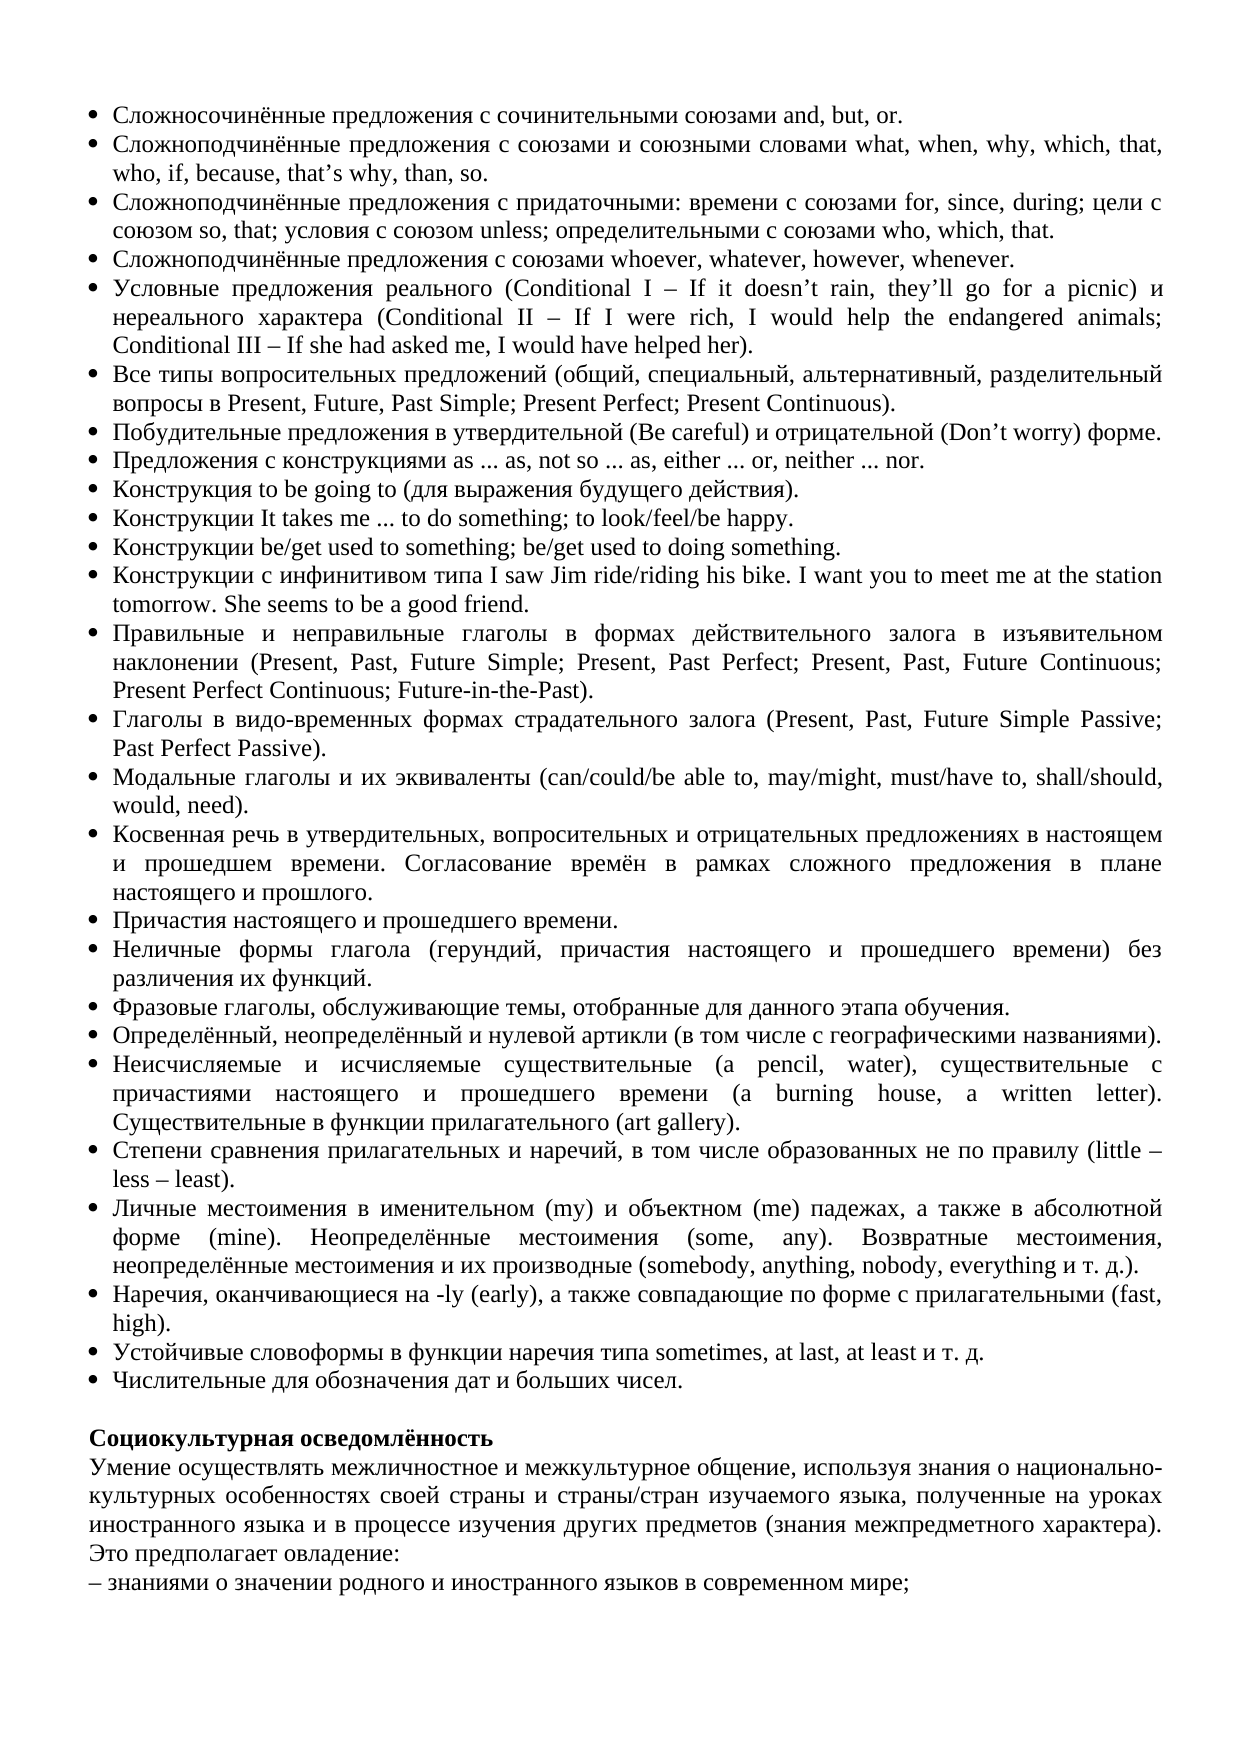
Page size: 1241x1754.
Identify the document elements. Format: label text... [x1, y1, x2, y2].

list Модальные глаголы и их эквиваленты (can/could/be able to, may/might, must/have to, shall/should, would, need). [89, 762, 1163, 819]
list Неисчисляемые и исчисляемые существительные (a pencil, water), существительные с причастиями настоящего и прошедшего времени (a burning house, a written letter). Существительные в функции прилагательного (art gallery). [89, 1049, 1163, 1135]
list Неличные формы глагола (герундий, причастия настоящего и прошедшего времени) без различения их функций. [89, 934, 1163, 992]
list Глаголы в видо-временных формах страдательного залога (Present, Past, Future Simple Passive; Past Perfect Passive). [89, 704, 1163, 762]
list Личные местоимения в именительном (my) и объектном (me) падежах, а также в абсолютной форме (mine). Неопределённые местоимения (some, any). Возвратные местоимения, неопределённые местоимения и их производные (somebody, anything, nobody, everything и т. д.). [89, 1193, 1163, 1279]
text Социокультурная осведомлённость [89, 1423, 1163, 1452]
text – знаниями о значении родного и иностранного языков в современном мире; [89, 1567, 1163, 1595]
list Сложноподчинённые предложения с придаточными: времени с союзами for, since, during; цели с союзом so, that; условия с союзом unless; определительными с союзами who, which, that. [89, 187, 1163, 244]
list Конструкции It takes me ... to do something; to look/feel/be happy. [89, 503, 1163, 532]
list Косвенная речь в утвердительных, вопросительных и отрицательных предложениях в настоящем и прошедшем времени. Согласование времён в рамках сложного предложения в плане настоящего и прошлого. [89, 819, 1163, 905]
list Предложения с конструкциями as ... as, not so ... as, either ... or, neither ... nor. [89, 445, 1163, 474]
list Конструкция to be going to (для выражения будущего действия). [89, 474, 1163, 503]
list Числительные для обозначения дат и больших чисел. [89, 1365, 1163, 1394]
list Сложноподчинённые предложения с союзами и союзными словами what, when, why, which, that, who, if, because, that’s why, than, so. [89, 129, 1163, 187]
list Сложноподчинённые предложения с союзами whoever, whatever, however, whenever. [89, 244, 1163, 273]
list Фразовые глаголы, обслуживающие темы, отобранные для данного этапа обучения. [89, 992, 1163, 1020]
list Конструкции с инфинитивом типа I saw Jim ride/riding his bike. I want you to meet me at the station tomorrow. She seems to be a good friend. [89, 560, 1163, 618]
list Конструкции be/get used to something; be/get used to doing something. [89, 532, 1163, 560]
text Умение осуществлять межличностное и межкультурное общение, используя знания о национально-культурных особенностях своей страны и страны/стран изучаемого языка, полученные на уроках иностранного языка и в процессе изучения других предметов (знания межпредметного характера). Это предполагает овладение: [89, 1452, 1163, 1567]
list Правильные и неправильные глаголы в формах действительного залога в изъявительном наклонении (Present, Past, Future Simple; Present, Past Perfect; Present, Past, Future Continuous; Present Perfect Continuous; Future-in-the-Past). [89, 618, 1163, 704]
list Определённый, неопределённый и нулевой артикли (в том числе c географическими названиями). [89, 1020, 1163, 1049]
list Условные предложения реального (Conditional I – If it doesn’t rain, they’ll go for a picnic) и нереального характера (Conditional II – If I were rich, I would help the endangered animals; Conditional III – If she had asked me, I would have helped her). [89, 273, 1163, 359]
list Причастия настоящего и прошедшего времени. [89, 905, 1163, 934]
list Все типы вопросительных предложений (общий, специальный, альтернативный, разделительный вопросы в Present, Future, Past Simple; Present Perfect; Present Continuous). [89, 359, 1163, 417]
list Степени сравнения прилагательных и наречий, в том числе образованных не по правилу (little – less – least). [89, 1135, 1163, 1193]
list Сложносочинённые предложения с сочинительными союзами and, but, or. [89, 100, 1163, 129]
list Наречия, оканчивающиеся на -ly (early), а также совпадающие по форме с прилагательными (fast, high). [89, 1279, 1163, 1337]
list Устойчивые словоформы в функции наречия типа sometimes, at last, at least и т. д. [89, 1337, 1163, 1365]
list Побудительные предложения в утвердительной (Be careful) и отрицательной (Don’t worry) форме. [89, 417, 1163, 445]
